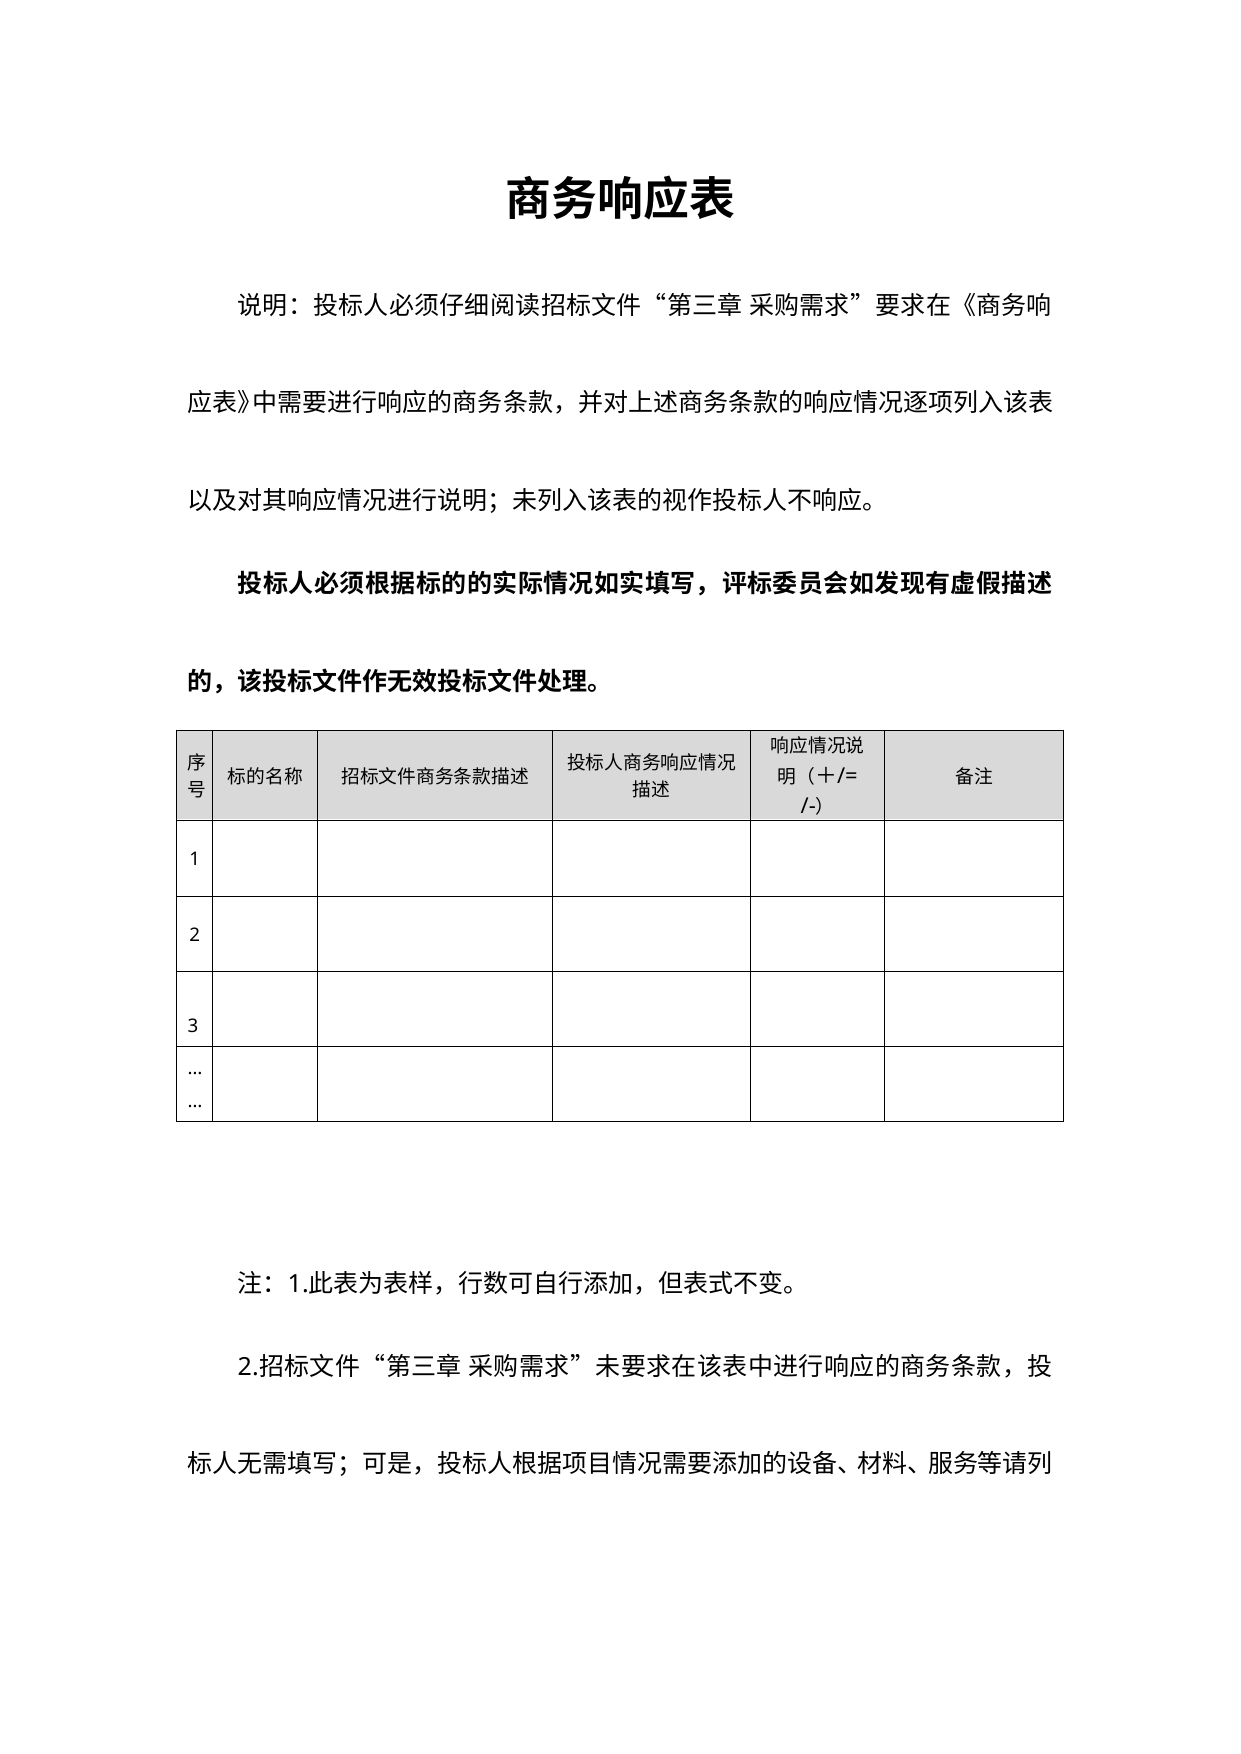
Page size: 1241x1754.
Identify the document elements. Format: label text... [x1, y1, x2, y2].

table_cell [553, 972, 750, 1046]
table_cell [885, 897, 1063, 971]
table_cell 2 [177, 897, 212, 971]
table_cell [751, 1047, 884, 1121]
text 说明：投标人必须仔细阅读招标文件“第三章 采购需求”要求在《商务响应表》中需要进行响应的商务条款，并对上述商务条款的响应情况逐项列入该表，以及对其响应情况进行说明；未列入该表的视作投标人不响应。 [187, 271, 1053, 531]
table_cell [751, 821, 884, 896]
table_cell [213, 821, 317, 896]
table_header 序号 [177, 731, 212, 819]
text 商务响应表 [187, 162, 1053, 228]
table_cell [885, 821, 1063, 896]
table_cell [213, 897, 317, 971]
table_cell [751, 897, 884, 971]
text 投标人必须根据标的的实际情况如实填写，评标委员会如发现有虚假描述的，该投标文件作无效投标文件处理。 [187, 549, 1053, 712]
table_header 招标文件商务条款描述 [318, 731, 552, 819]
table_cell [751, 972, 884, 1046]
table_cell [318, 1047, 552, 1121]
table_cell [553, 821, 750, 896]
table_cell [318, 821, 552, 896]
table_cell [885, 1047, 1063, 1121]
table_header 备注 [885, 731, 1063, 819]
table_header 标的名称 [213, 731, 317, 819]
table_header 响应情况说明（＋/=/-） [751, 731, 884, 819]
table_cell [885, 972, 1063, 1046]
table_cell …… [177, 1047, 212, 1121]
table_cell [318, 897, 552, 971]
table_cell 1 [177, 821, 212, 896]
table_cell [553, 897, 750, 971]
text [187, 1332, 1053, 1494]
table_cell [318, 972, 552, 1046]
table_cell [213, 1047, 317, 1121]
table_cell 3 [177, 972, 212, 1046]
text 注：1.此表为表样，行数可自行添加，但表式不变。 [187, 1249, 1053, 1314]
table_cell [553, 1047, 750, 1121]
table_cell [213, 972, 317, 1046]
table_header 投标人商务响应情况描述 [553, 731, 750, 819]
